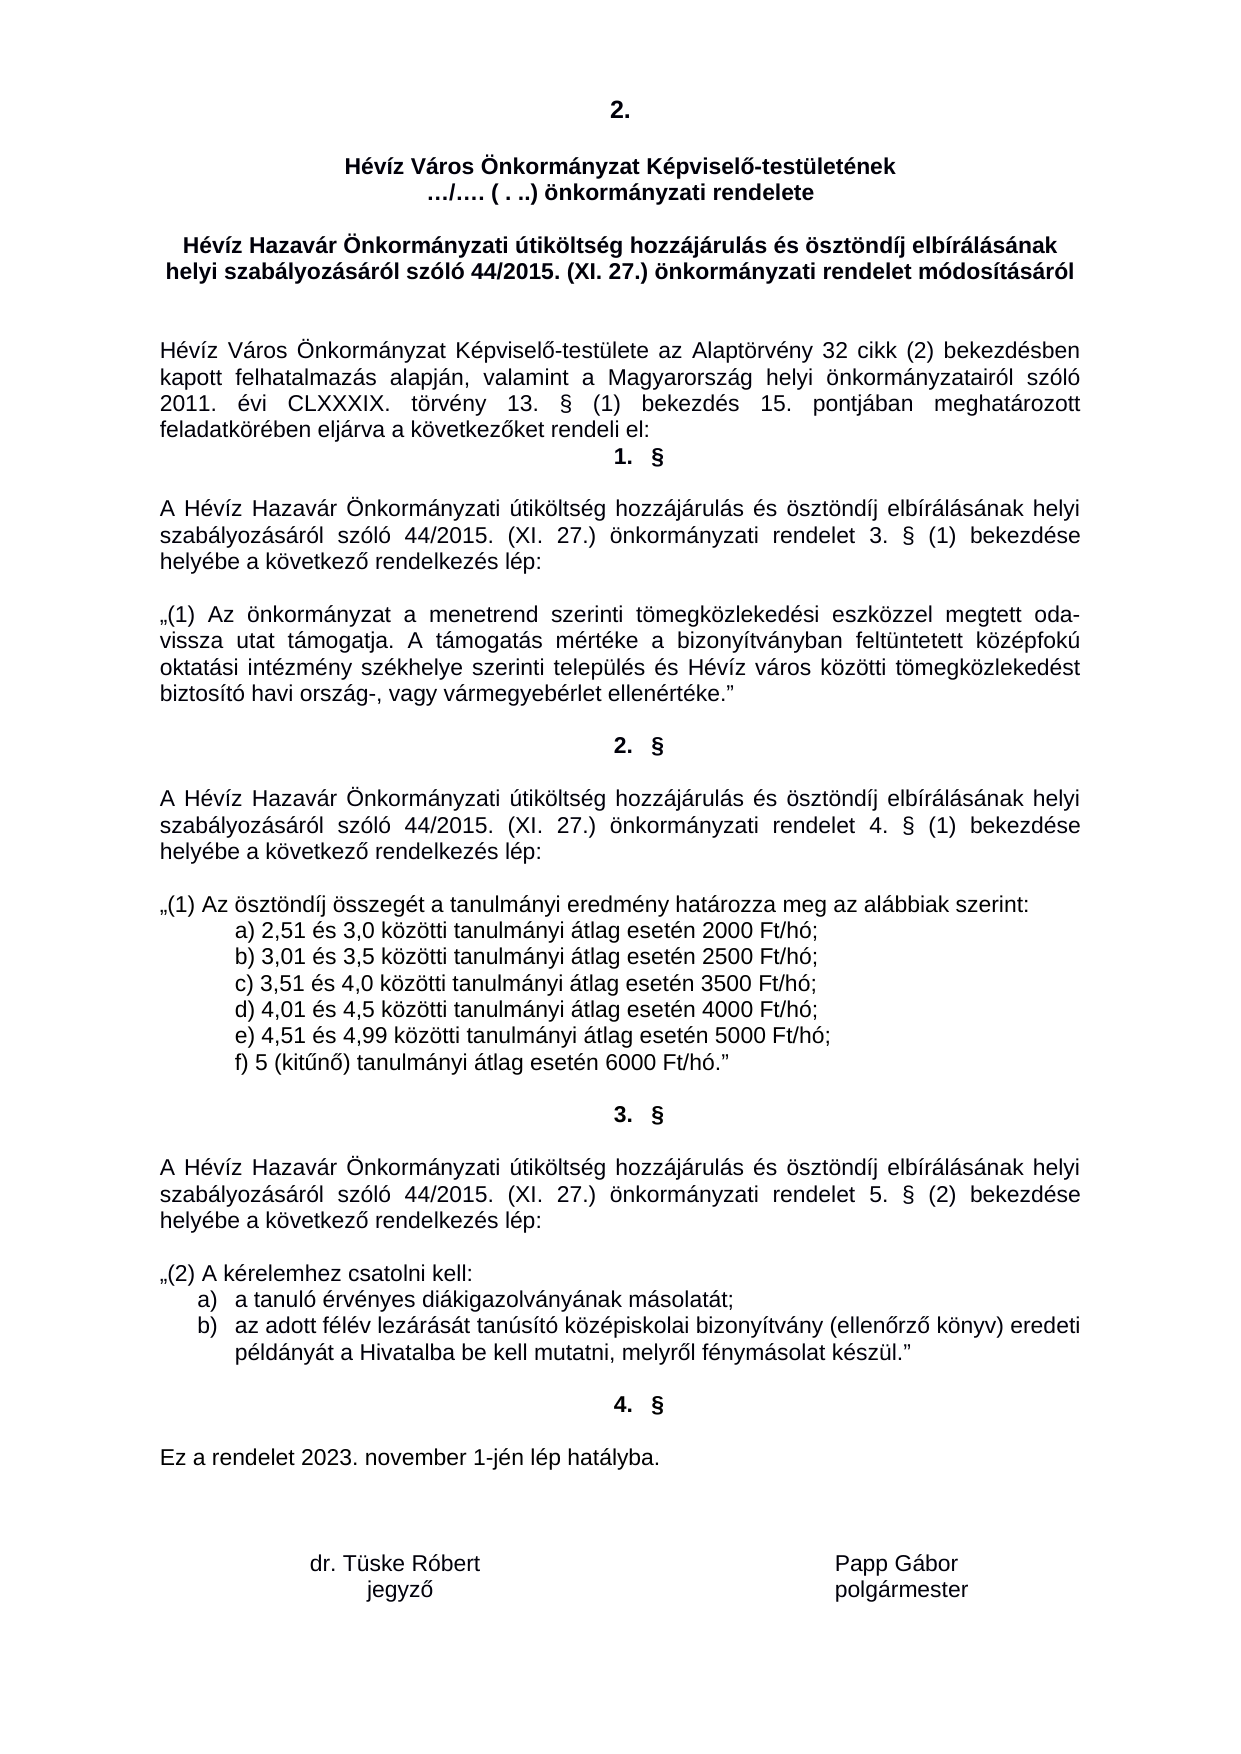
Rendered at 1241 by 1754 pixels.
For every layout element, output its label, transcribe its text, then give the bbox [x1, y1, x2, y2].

list § [197, 1391, 1081, 1418]
text „(2) A kérelemhez csatolni kell: [159, 1259, 1081, 1286]
text A Hévíz Hazavár Önkormányzati útiköltség hozzájárulás és ösztöndíj elbírálásának helyi szabályozásáról szóló 44/2015. (XI. 27.) önkormányzati rendelet 4. § (1) bekezdése helyébe a következő rendelkezés lép: [159, 785, 1081, 864]
list e) 4,51 és 4,99 közötti tanulmányi átlag esetén 5000 Ft/hó; [234, 1022, 1081, 1049]
text Hévíz Város Önkormányzat Képviselő-testületének [159, 153, 1081, 179]
text Ez a rendelet 2023. november 1-jén lép hatályba. [159, 1444, 1081, 1470]
list § [197, 443, 1081, 469]
list a) 2,51 és 3,0 közötti tanulmányi átlag esetén 2000 Ft/hó; [234, 917, 1081, 943]
text Hévíz Hazavár Önkormányzati útiköltség hozzájárulás és ösztöndíj elbírálásának helyi szabályozásáról szóló 44/2015. (XI. 27.) önkormányzati rendelet módosításáról [159, 232, 1081, 284]
text 2. [159, 95, 1081, 124]
text „(1) Az ösztöndíj összegét a tanulmányi eredmény határozza meg az alábbiak szerint: [159, 891, 1081, 917]
list § [197, 1101, 1081, 1128]
text jegyző polgármester [197, 1576, 1081, 1602]
list f) 5 (kitűnő) tanulmányi átlag esetén 6000 Ft/hó.” [159, 1049, 1081, 1075]
list a tanuló érvényes diákigazolványának másolatát; [197, 1286, 1081, 1312]
list az adott félév lezárását tanúsító középiskolai bizonyítvány (ellenőrző könyv) eredeti példányát a Hivatalba be kell mutatni, melyről fénymásolat készül.” [197, 1312, 1081, 1365]
text Hévíz Város Önkormányzat Képviselő-testülete az Alaptörvény 32 cikk (2) bekezdésben kapott felhatalmazás alapján, valamint a Magyarország helyi önkormányzatairól szóló 2011. évi CLXXXIX. törvény 13. § (1) bekezdés 15. pontjában meghatározott feladatkörében eljárva a következőket rendeli el: [159, 337, 1081, 443]
text dr. Tüske Róbert Papp Gábor [197, 1549, 1081, 1576]
list b) 3,01 és 3,5 közötti tanulmányi átlag esetén 2500 Ft/hó; [234, 943, 1081, 970]
text A Hévíz Hazavár Önkormányzati útiköltség hozzájárulás és ösztöndíj elbírálásának helyi szabályozásáról szóló 44/2015. (XI. 27.) önkormányzati rendelet 3. § (1) bekezdése helyébe a következő rendelkezés lép: [159, 495, 1081, 574]
list „(1) Az önkormányzat a menetrend szerinti tömegközlekedési eszközzel megtett oda-vissza utat támogatja. A támogatás mértéke a bizonyítványban feltüntetett középfokú oktatási intézmény székhelye szerinti település és Hévíz város közötti tömegközlekedést biztosító havi ország-, vagy vármegyebérlet ellenértéke.” [159, 601, 1081, 706]
text A Hévíz Hazavár Önkormányzati útiköltség hozzájárulás és ösztöndíj elbírálásának helyi szabályozásáról szóló 44/2015. (XI. 27.) önkormányzati rendelet 5. § (2) bekezdése helyébe a következő rendelkezés lép: [159, 1154, 1081, 1233]
list § [197, 732, 1081, 759]
list d) 4,01 és 4,5 közötti tanulmányi átlag esetén 4000 Ft/hó; [234, 996, 1081, 1022]
text …/…. ( . ..) önkormányzati rendelete [159, 179, 1081, 205]
list c) 3,51 és 4,0 közötti tanulmányi átlag esetén 3500 Ft/hó; [234, 970, 1081, 996]
